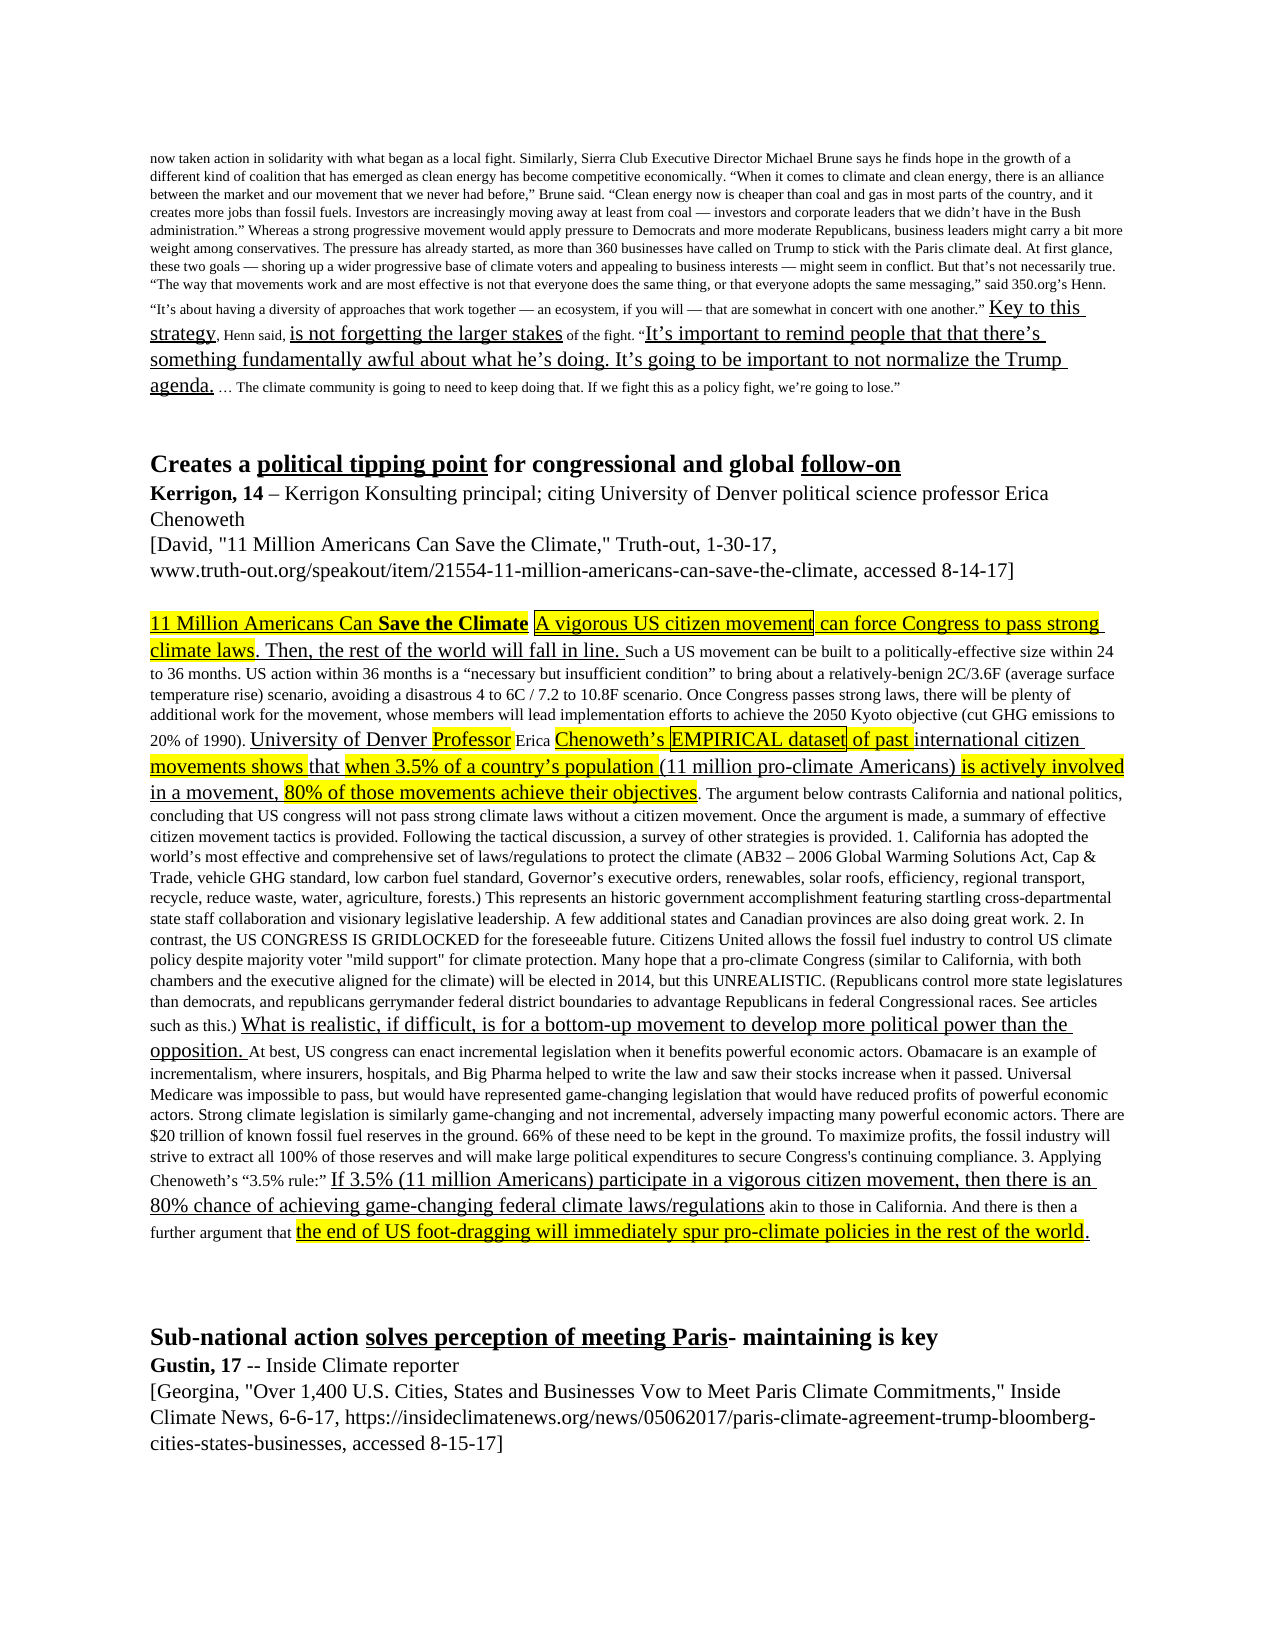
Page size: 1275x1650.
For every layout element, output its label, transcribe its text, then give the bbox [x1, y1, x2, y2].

text 11 Million Americans Can Save the Climate A vigorous US citizen movement can force Congress to pass strong climate laws. Then, the rest of the world will fall in line. Such a US movement can be built to a politically-effective size within 24 to 36 months. US action within 36 months is a “necessary but insufficient condition” to bring about a relatively-benign 2C/3.6F (average surface temperature rise) scenario, avoiding a disastrous 4 to 6C / 7.2 to 10.8F scenario. Once Congress passes strong laws, there will be plenty of additional work for the movement, whose members will lead implementation efforts to achieve the 2050 Kyoto objective (cut GHG emissions to 20% of 1990). University of Denver Professor Erica Chenoweth’s EMPIRICAL dataset of past international citizen movements shows that when 3.5% of a country’s population (11 million pro-climate Americans) is actively involved in a movement, 80% of those movements achieve their objectives. The argument below contrasts California and national politics, concluding that US congress will not pass strong climate laws without a citizen movement. Once the argument is made, a summary of effective citizen movement tactics is provided. Following the tactical discussion, a survey of other strategies is provided. 1. California has adopted the world’s most effective and comprehensive set of laws/regulations to protect the climate (AB32 – 2006 Global Warming Solutions Act, Cap & Trade, vehicle GHG standard, low carbon fuel standard, Governor’s executive orders, renewables, solar roofs, efficiency, regional transport, recycle, reduce waste, water, agriculture, forests.) This represents an historic government accomplishment featuring startling cross-departmental state staff collaboration and visionary legislative leadership. A few additional states and Canadian provinces are also doing great work. 2. In contrast, the US CONGRESS IS GRIDLOCKED for the foreseeable future. Citizens United allows the fossil fuel industry to control US climate policy despite majority voter "mild support" for climate protection. Many hope that a pro-climate Congress (similar to California, with both chambers and the executive aligned for the climate) will be elected in 2014, but this UNREALISTIC. (Republicans control more state legislatures than democrats, and republicans gerrymander federal district boundaries to advantage Republicans in federal Congressional races. See articles such as this.) What is realistic, if difficult, is for a bottom-up movement to develop more political power than the opposition. At best, US congress can enact incremental legislation when it benefits powerful economic actors. Obamacare is an example of incrementalism, where insurers, hospitals, and Big Pharma helped to write the law and saw their stocks increase when it passed. Universal Medicare was impossible to pass, but would have represented game-changing legislation that would have reduced profits of powerful economic actors. Strong climate legislation is similarly game-changing and not incremental, adversely impacting many powerful economic actors. There are $20 trillion of known fossil fuel reserves in the ground. 66% of these need to be kept in the ground. To maximize profits, the fossil industry will strive to extract all 100% of those reserves and will make large political expenditures to secure Congress's continuing compliance. 3. Applying Chenoweth’s “3.5% rule:” If 3.5% (11 million Americans) participate in a vigorous citizen movement, then there is an 80% chance of achieving game-changing federal climate laws/regulations akin to those in California. And there is then a further argument that the end of US foot-dragging will immediately spur pro-climate policies in the rest of the world. [150, 610, 1125, 1243]
text [David, "11 Million Americans Can Save the Climate," Truth-out, 1-30-17, www.truth-out.org/speakout/item/21554-11-million-americans-can-save-the-climate, accessed 8-14-17] [150, 532, 1125, 582]
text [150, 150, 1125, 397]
text [Georgina, "Over 1,400 U.S. Cities, States and Businesses Vow to Meet Paris Climate Commitments," Inside Climate News, 6-6-17, https://insideclimatenews.org/news/05062017/paris-climate-agreement-trump-bloomberg-cities-states-businesses, accessed 8-15-17] [150, 1379, 1125, 1455]
text Gustin, 17 -- Inside Climate reporter [150, 1353, 1125, 1377]
subtitle Sub-national action solves perception of meeting Paris- maintaining is key [150, 1322, 1125, 1351]
subtitle Creates a political tipping point for congressional and global follow-on [150, 449, 1125, 478]
text Kerrigon, 14 – Kerrigon Konsulting principal; citing University of Denver political science professor Erica Chenoweth [150, 481, 1125, 531]
